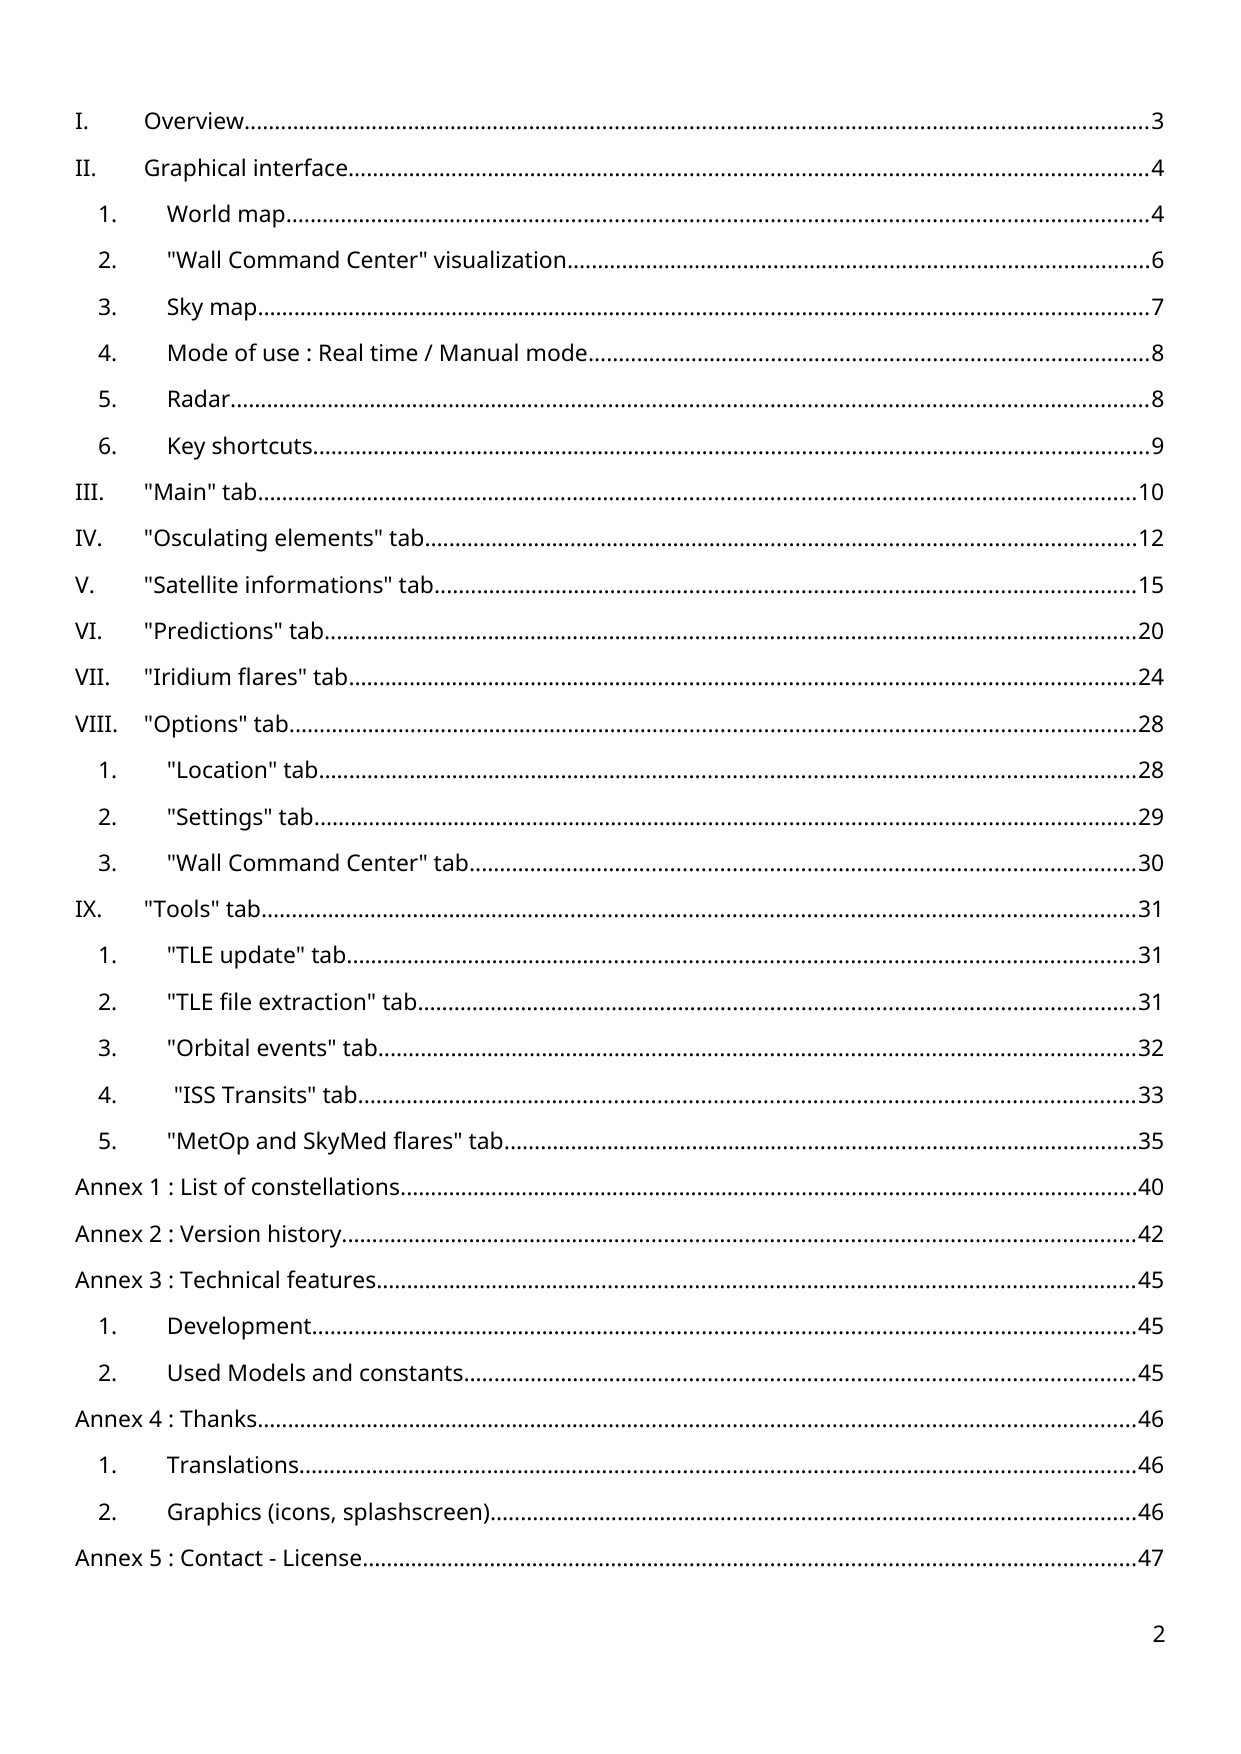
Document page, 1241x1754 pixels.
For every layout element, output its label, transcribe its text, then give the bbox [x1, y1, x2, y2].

text Annex 1 : List of constellations 40 [75, 1171, 1165, 1202]
text IV. "Osculating elements" tab 12 [75, 522, 1165, 553]
text III. "Main" tab 10 [75, 476, 1165, 507]
text 2. Used Models and constants 45 [98, 1357, 1165, 1388]
text I. Overview 3 [75, 105, 1165, 136]
text Annex 5 : Contact - License 47 [75, 1542, 1165, 1573]
text VI. "Predictions" tab 20 [75, 615, 1165, 646]
text 4. "ISS Transits" tab 33 [98, 1078, 1165, 1110]
text 3. "Wall Command Center" tab 30 [98, 847, 1165, 878]
text VII. "Iridium flares" tab 24 [75, 661, 1165, 693]
text II. Graphical interface 4 [75, 151, 1165, 183]
text Annex 4 : Thanks 46 [75, 1403, 1165, 1434]
text 3. "Orbital events" tab 32 [98, 1032, 1165, 1063]
text 2. Graphics (icons, splashscreen) 46 [98, 1496, 1165, 1527]
text Annex 2 : Version history 42 [75, 1218, 1165, 1249]
text 2. "TLE file extraction" tab 31 [98, 986, 1165, 1017]
text VIII. "Options" tab 28 [75, 708, 1165, 739]
text V. "Satellite informations" tab 15 [75, 569, 1165, 600]
text 6. Key shortcuts 9 [98, 429, 1165, 461]
text 5. "MetOp and SkyMed flares" tab 35 [98, 1125, 1165, 1156]
text 5. Radar 8 [98, 383, 1165, 414]
text 1. "TLE update" tab 31 [98, 939, 1165, 971]
text 1. Translations 46 [98, 1449, 1165, 1481]
text 2. "Wall Command Center" visualization 6 [98, 244, 1165, 275]
text 1. "Location" tab 28 [98, 754, 1165, 785]
text IX. "Tools" tab 31 [75, 893, 1165, 924]
text 2. "Settings" tab 29 [98, 800, 1165, 832]
text Annex 3 : Technical features 45 [75, 1264, 1165, 1295]
text 4. Mode of use : Real time / Manual mode 8 [98, 337, 1165, 368]
text 1. World map 4 [98, 198, 1165, 229]
text 1. Development 45 [98, 1310, 1165, 1342]
text 3. Sky map 7 [98, 291, 1165, 322]
